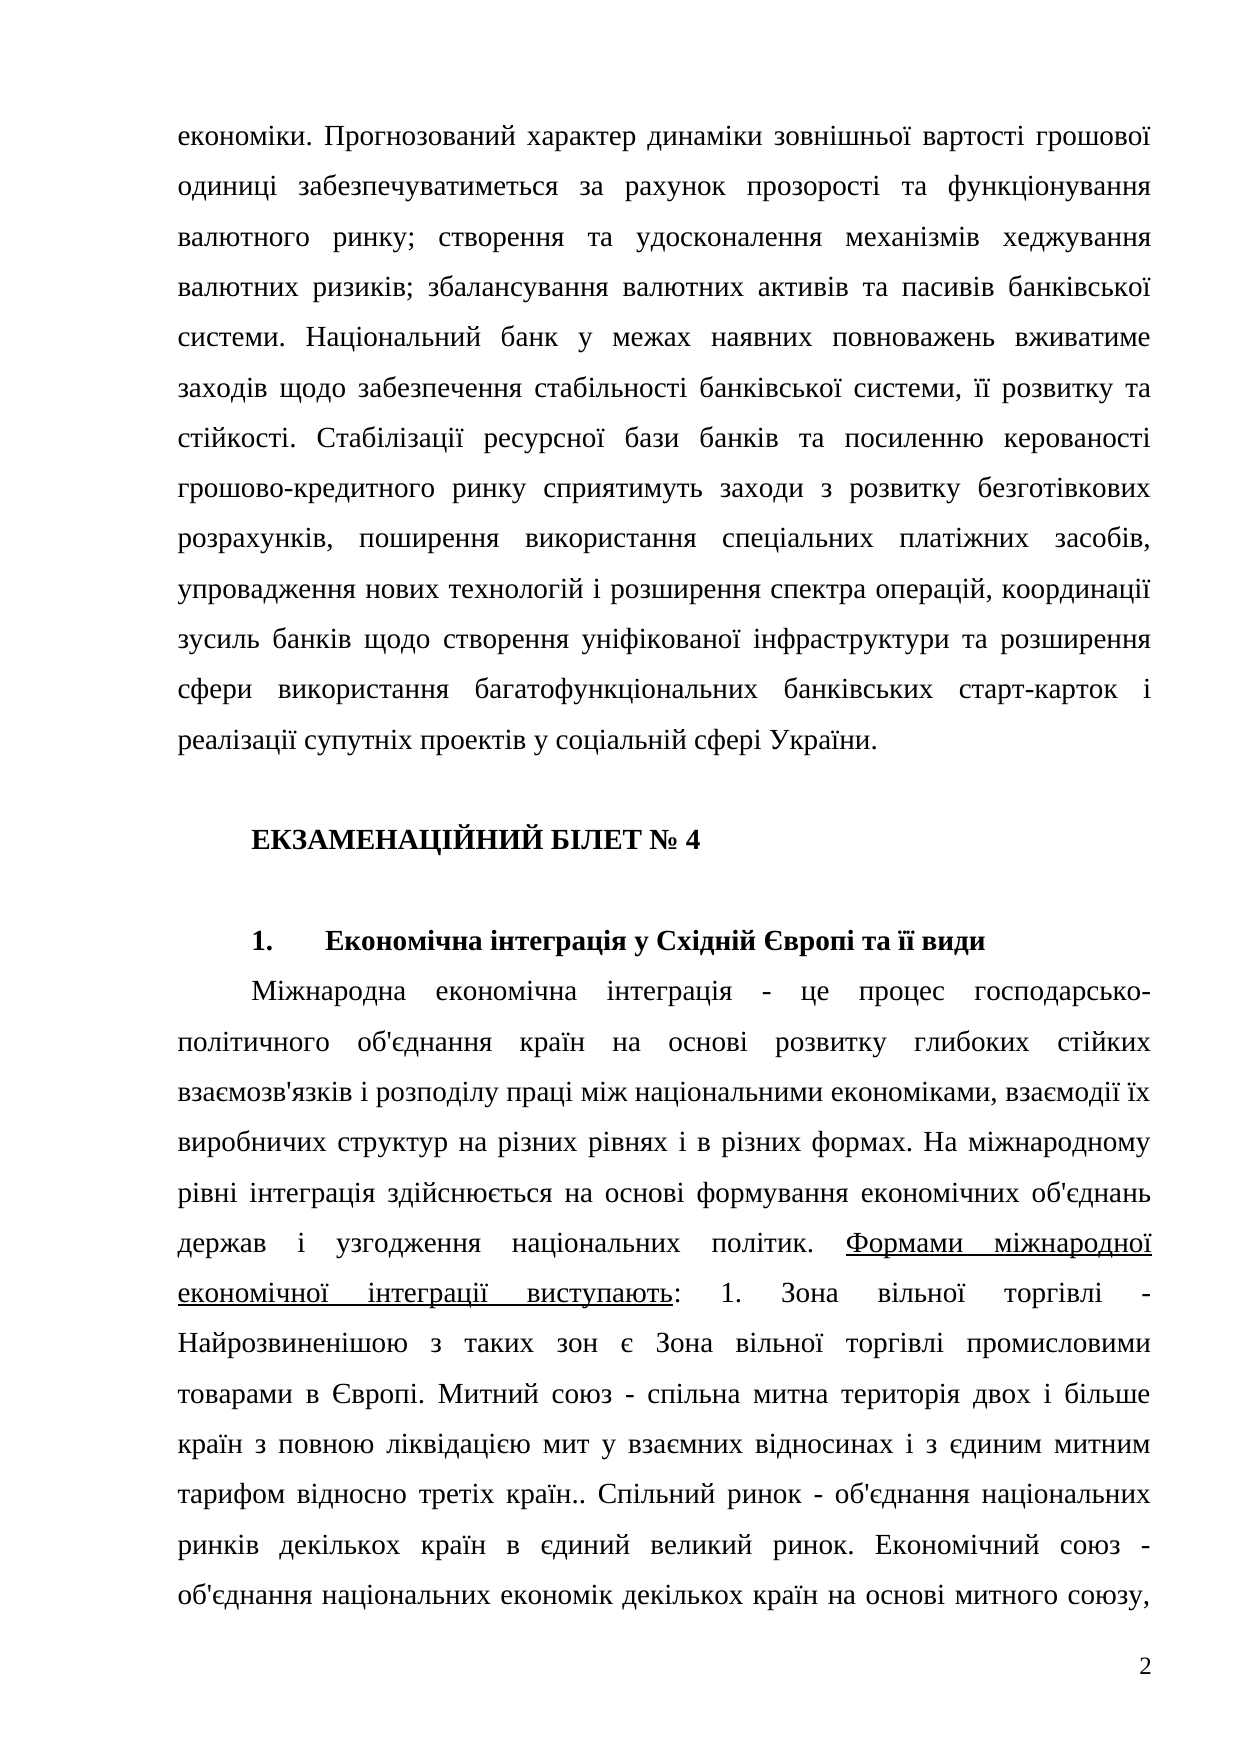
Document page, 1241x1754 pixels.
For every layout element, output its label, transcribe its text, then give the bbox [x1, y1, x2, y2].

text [177, 973, 1152, 1611]
list Економічна інтеграція у Східній Європі та її види [177, 923, 1152, 957]
title ЕКЗАМЕНАЦІЙНИЙ БІЛЕТ № 4 [177, 822, 1152, 856]
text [177, 118, 1152, 755]
